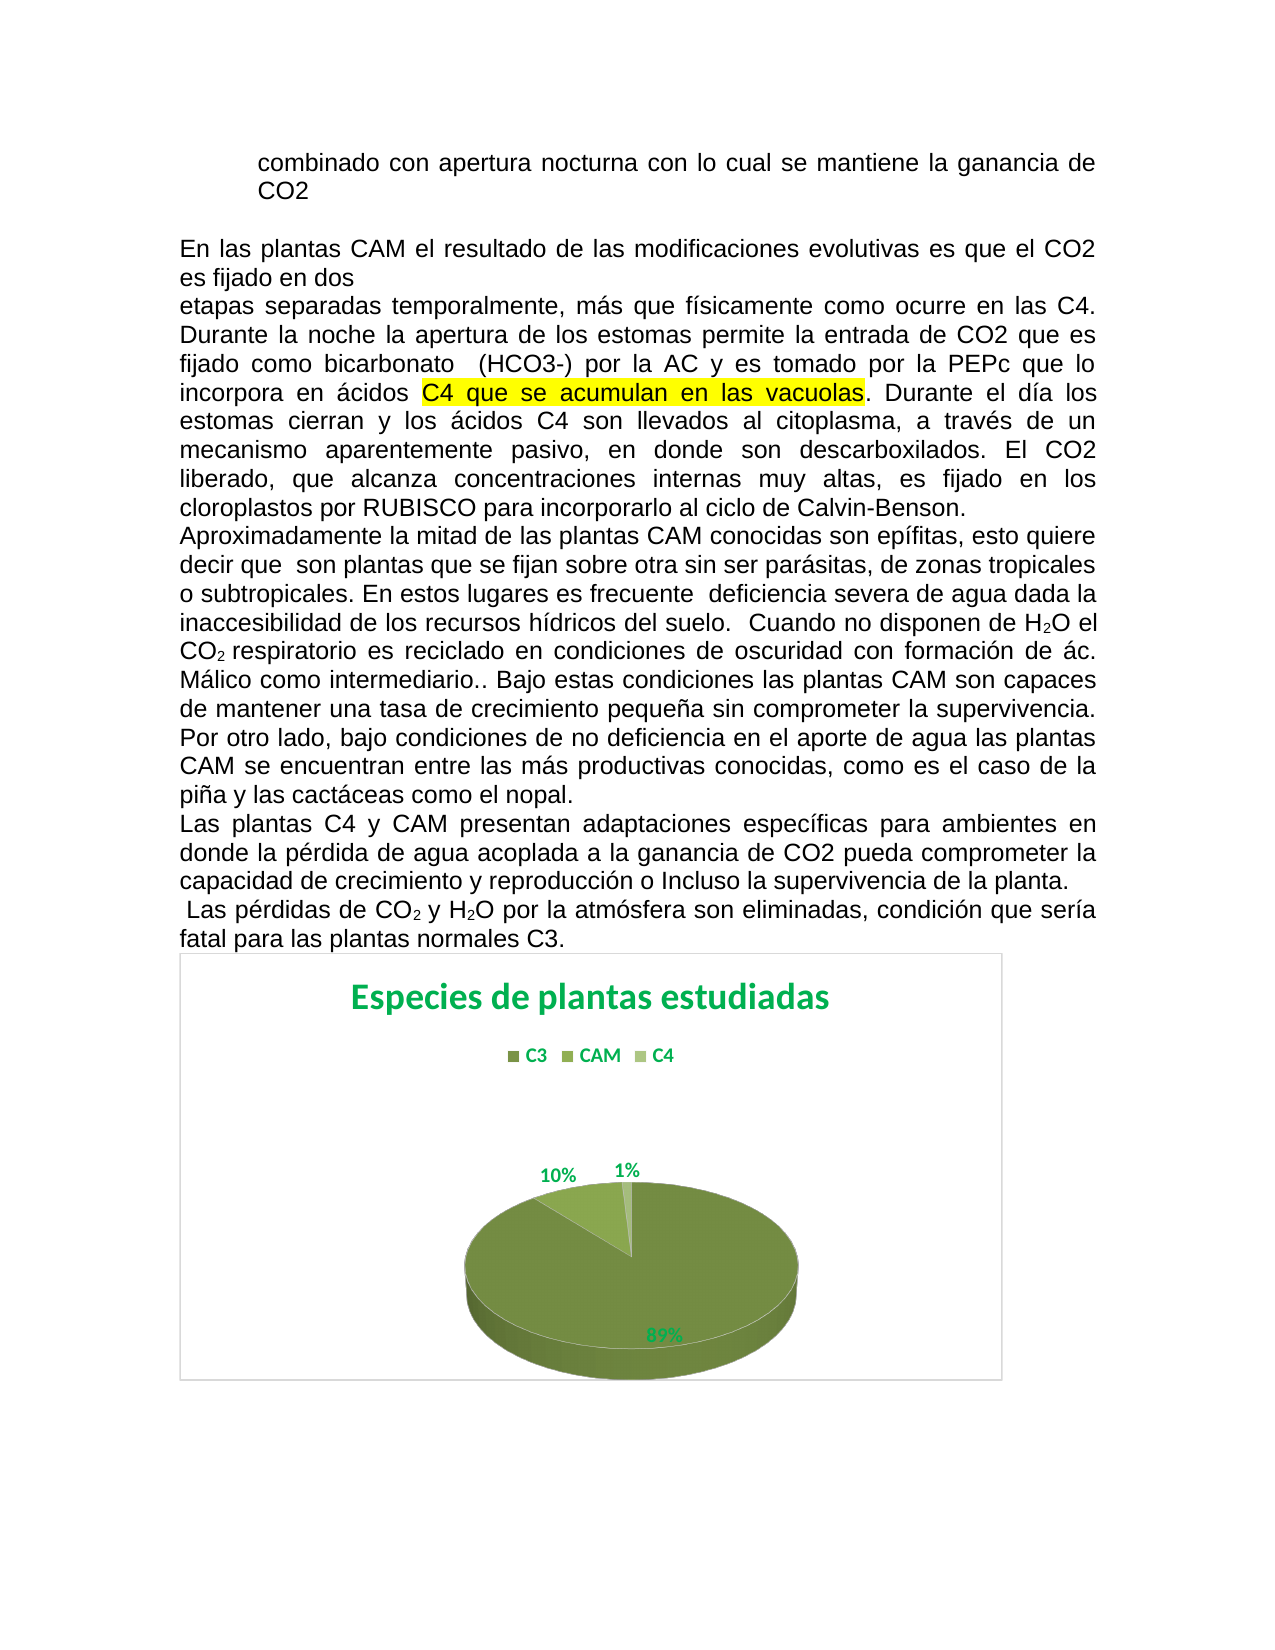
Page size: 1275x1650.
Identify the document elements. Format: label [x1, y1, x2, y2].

table_cell [179, 148, 1098, 1409]
